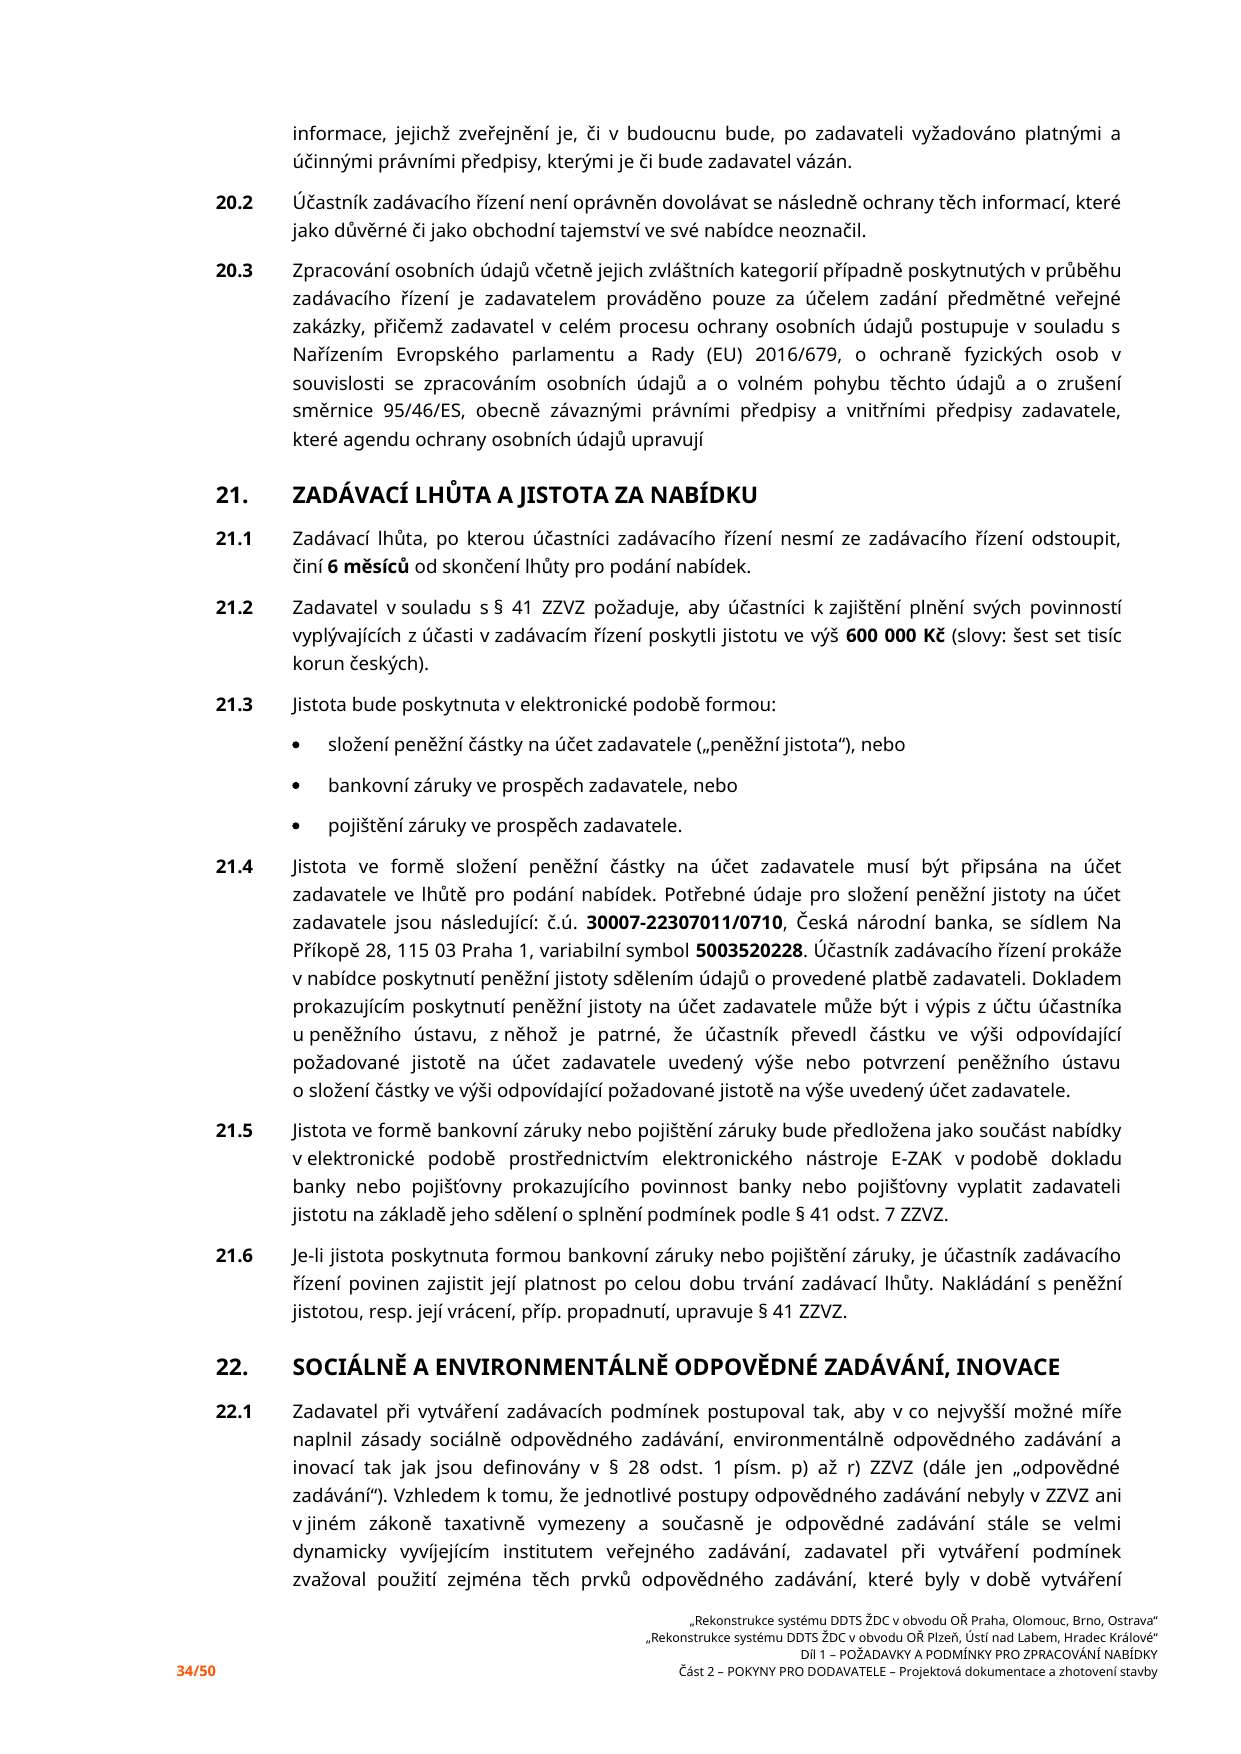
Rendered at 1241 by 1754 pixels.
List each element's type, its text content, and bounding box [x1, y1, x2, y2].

text Jistota ve formě bankovní záruky nebo pojištění záruky bude předložena jako součást nabídky v elektronické podobě prostřednictvím elektronického nástroje E-ZAK v podobě dokladu banky nebo pojišťovny prokazujícího povinnost banky nebo pojišťovny vyplatit zadavateli jistotu na základě jeho sdělení o splnění podmínek podle § 41 odst. 7 ZZVZ. [216, 1118, 1122, 1227]
text Je-li jistota poskytnuta formou bankovní záruky nebo pojištění záruky, je účastník zadávacího řízení povinen zajistit její platnost po celou dobu trvání zadávací lhůty. Nakládání s peněžní jistotou, resp. její vrácení, příp. propadnutí, upravuje § 41 ZZVZ. [216, 1242, 1122, 1324]
text Zadavatel v souladu s § 41 ZZVZ požaduje, aby účastníci k zajištění plnění svých povinností vyplývajících z účasti v zadávacím řízení poskytli jistotu ve výš 600 000 Kč (slovy: šest set tisíc korun českých). [216, 594, 1122, 676]
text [216, 121, 1122, 174]
text bankovní záruky ve prospěch zadavatele, nebo [292, 772, 1122, 797]
text Účastník zadávacího řízení není oprávněn dovolávat se následně ochrany těch informací, které jako důvěrné či jako obchodní tajemství ve své nabídce neoznačil. [216, 189, 1122, 243]
text Zpracování osobních údajů včetně jejich zvláštních kategorií případně poskytnutých v průběhu zadávacího řízení je zadavatelem prováděno pouze za účelem zadání předmětné veřejné zakázky, přičemž zadavatel v celém procesu ochrany osobních údajů postupuje v souladu s Nařízením Evropského parlamentu a Rady (EU) 2016/679, o ochraně fyzických osob v souvislosti se zpracováním osobních údajů a o volném pohybu těchto údajů a o zrušení směrnice 95/46/ES, obecně závaznými právními předpisy a vnitřními předpisy zadavatele, které agendu ochrany osobních údajů upravují [216, 258, 1122, 451]
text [216, 1398, 1122, 1592]
text Zadávací lhůta, po kterou účastníci zadávacího řízení nesmí ze zadávacího řízení odstoupit, činí 6 měsíců od skončení lhůty pro podání nabídek. [216, 526, 1122, 579]
text SOCIÁLNĚ A ENVIRONMENTÁLNĚ ODPOVĚDNÉ ZADÁVÁNÍ, INOVACE [216, 1351, 1122, 1382]
text Jistota ve formě složení peněžní částky na účet zadavatele musí být připsána na účet zadavatele ve lhůtě pro podání nabídek. Potřebné údaje pro složení peněžní jistoty na účet zadavatele jsou následující: č.ú. 30007-22307011/0710, Česká národní banka, se sídlem Na Příkopě 28, 115 03 Praha 1, variabilní symbol 5003520228. Účastník zadávacího řízení prokáže v nabídce poskytnutí peněžní jistoty sdělením údajů o provedené platbě zadavateli. Dokladem prokazujícím poskytnutí peněžní jistoty na účet zadavatele může být i výpis z účtu účastníka u peněžního ústavu, z něhož je patrné, že účastník převedl částku ve výši odpovídající požadované jistotě na účet zadavatele uvedený výše nebo potvrzení peněžního ústavu o složení částky ve výši odpovídající požadované jistotě na výše uvedený účet zadavatele. [216, 853, 1122, 1103]
text složení peněžní částky na účet zadavatele („peněžní jistota“), nebo [292, 731, 1122, 757]
text ZADÁVACÍ LHŮTA A JISTOTA ZA NABÍDKU [216, 479, 1122, 510]
text pojištění záruky ve prospěch zadavatele. [292, 812, 1122, 838]
text Jistota bude poskytnuta v elektronické podobě formou: [216, 691, 1122, 716]
